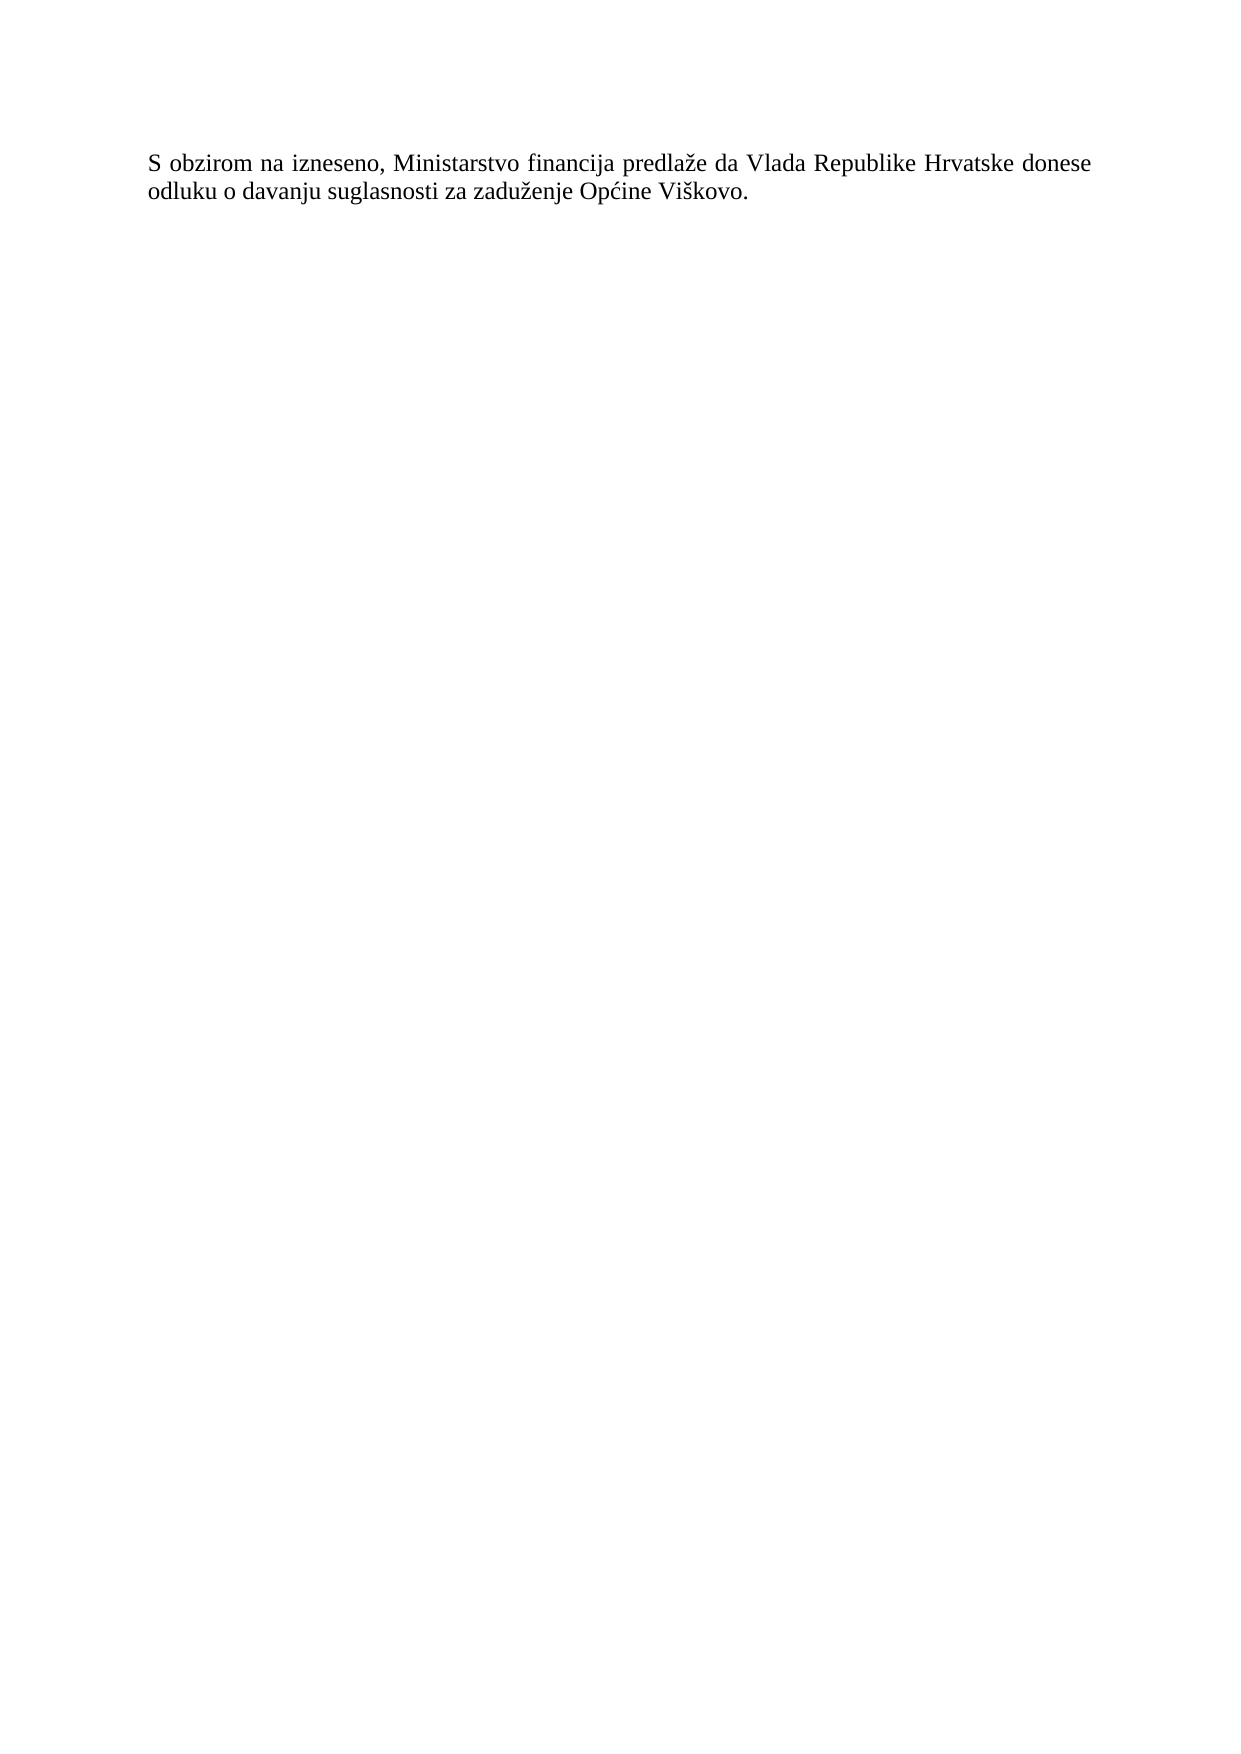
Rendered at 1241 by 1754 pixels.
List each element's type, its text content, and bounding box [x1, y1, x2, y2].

text S obzirom na izneseno, Ministarstvo financija predlaže da Vlada Republike Hrvatske donese odluku o davanju suglasnosti za zaduženje Općine Viškovo. [148, 148, 1093, 205]
